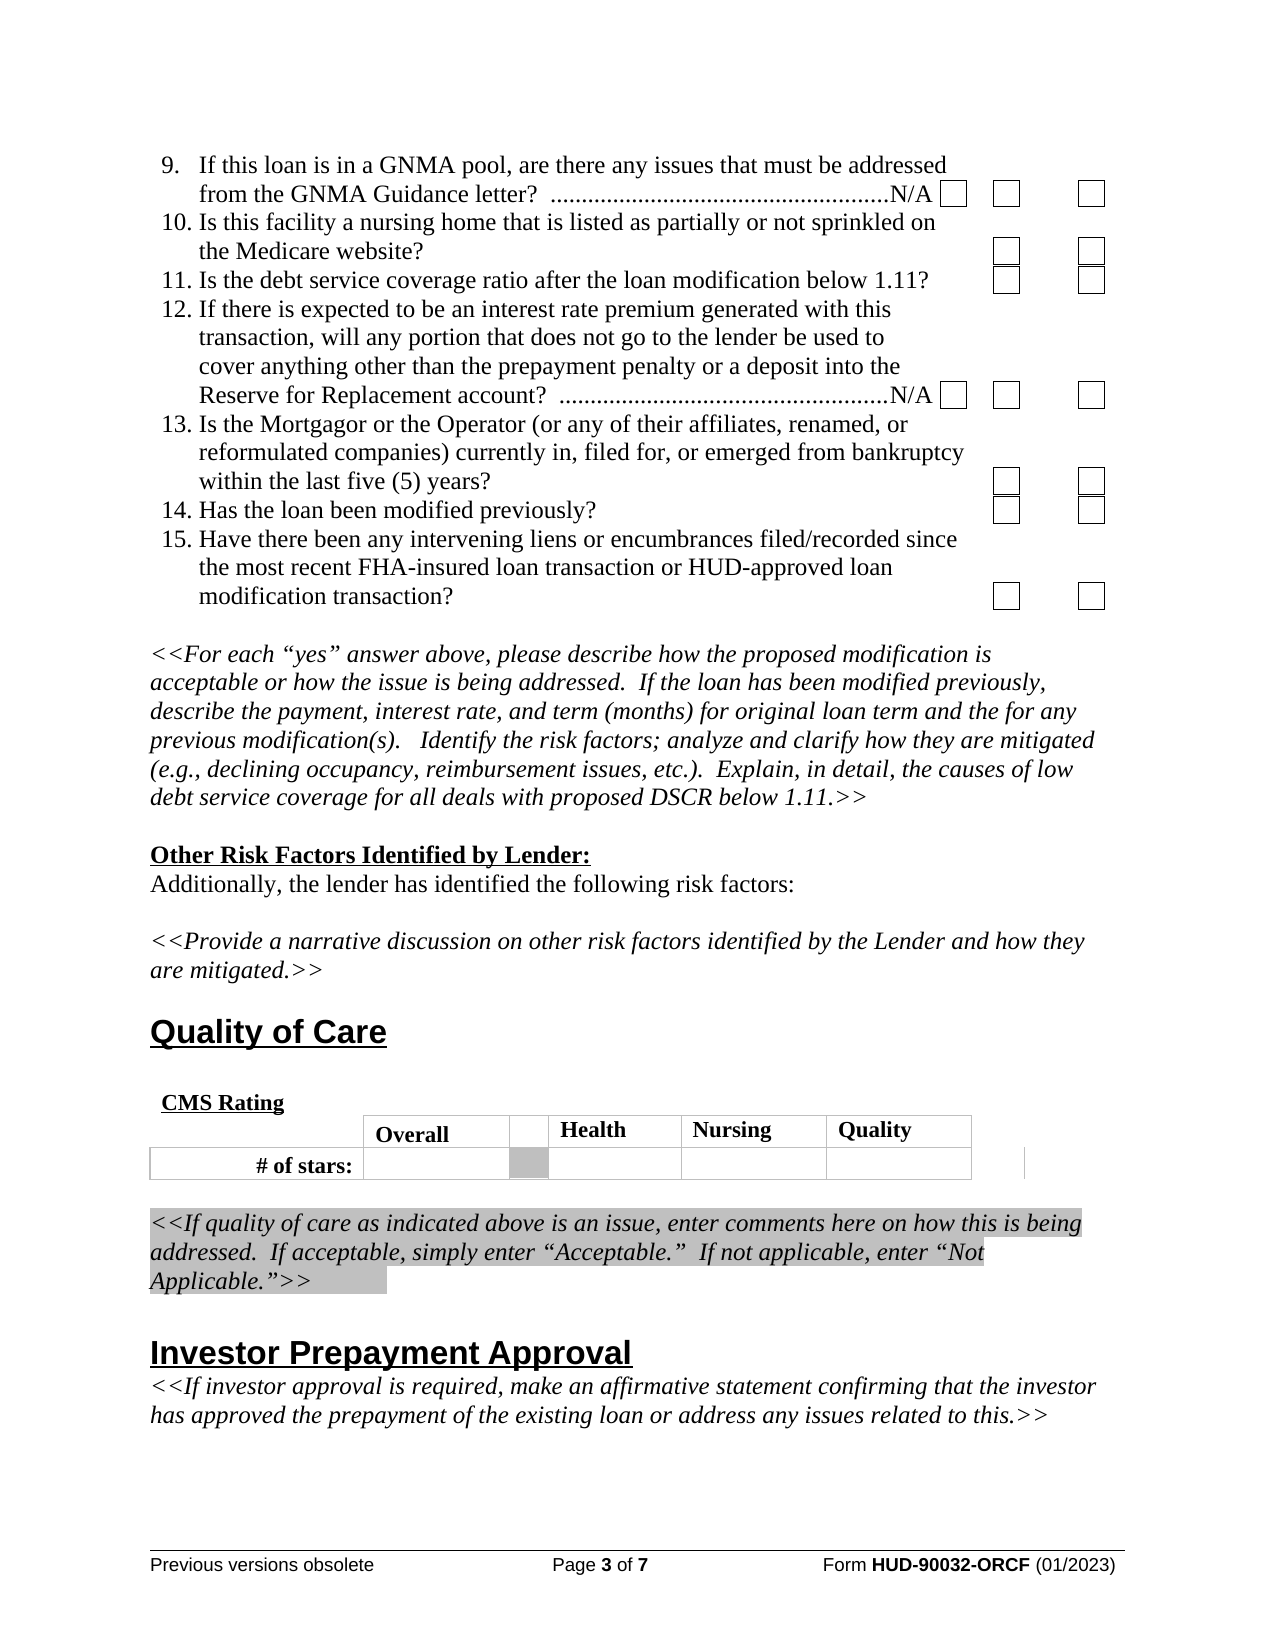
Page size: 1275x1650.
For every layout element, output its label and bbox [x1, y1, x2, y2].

table_cell [139, 150, 1114, 1486]
